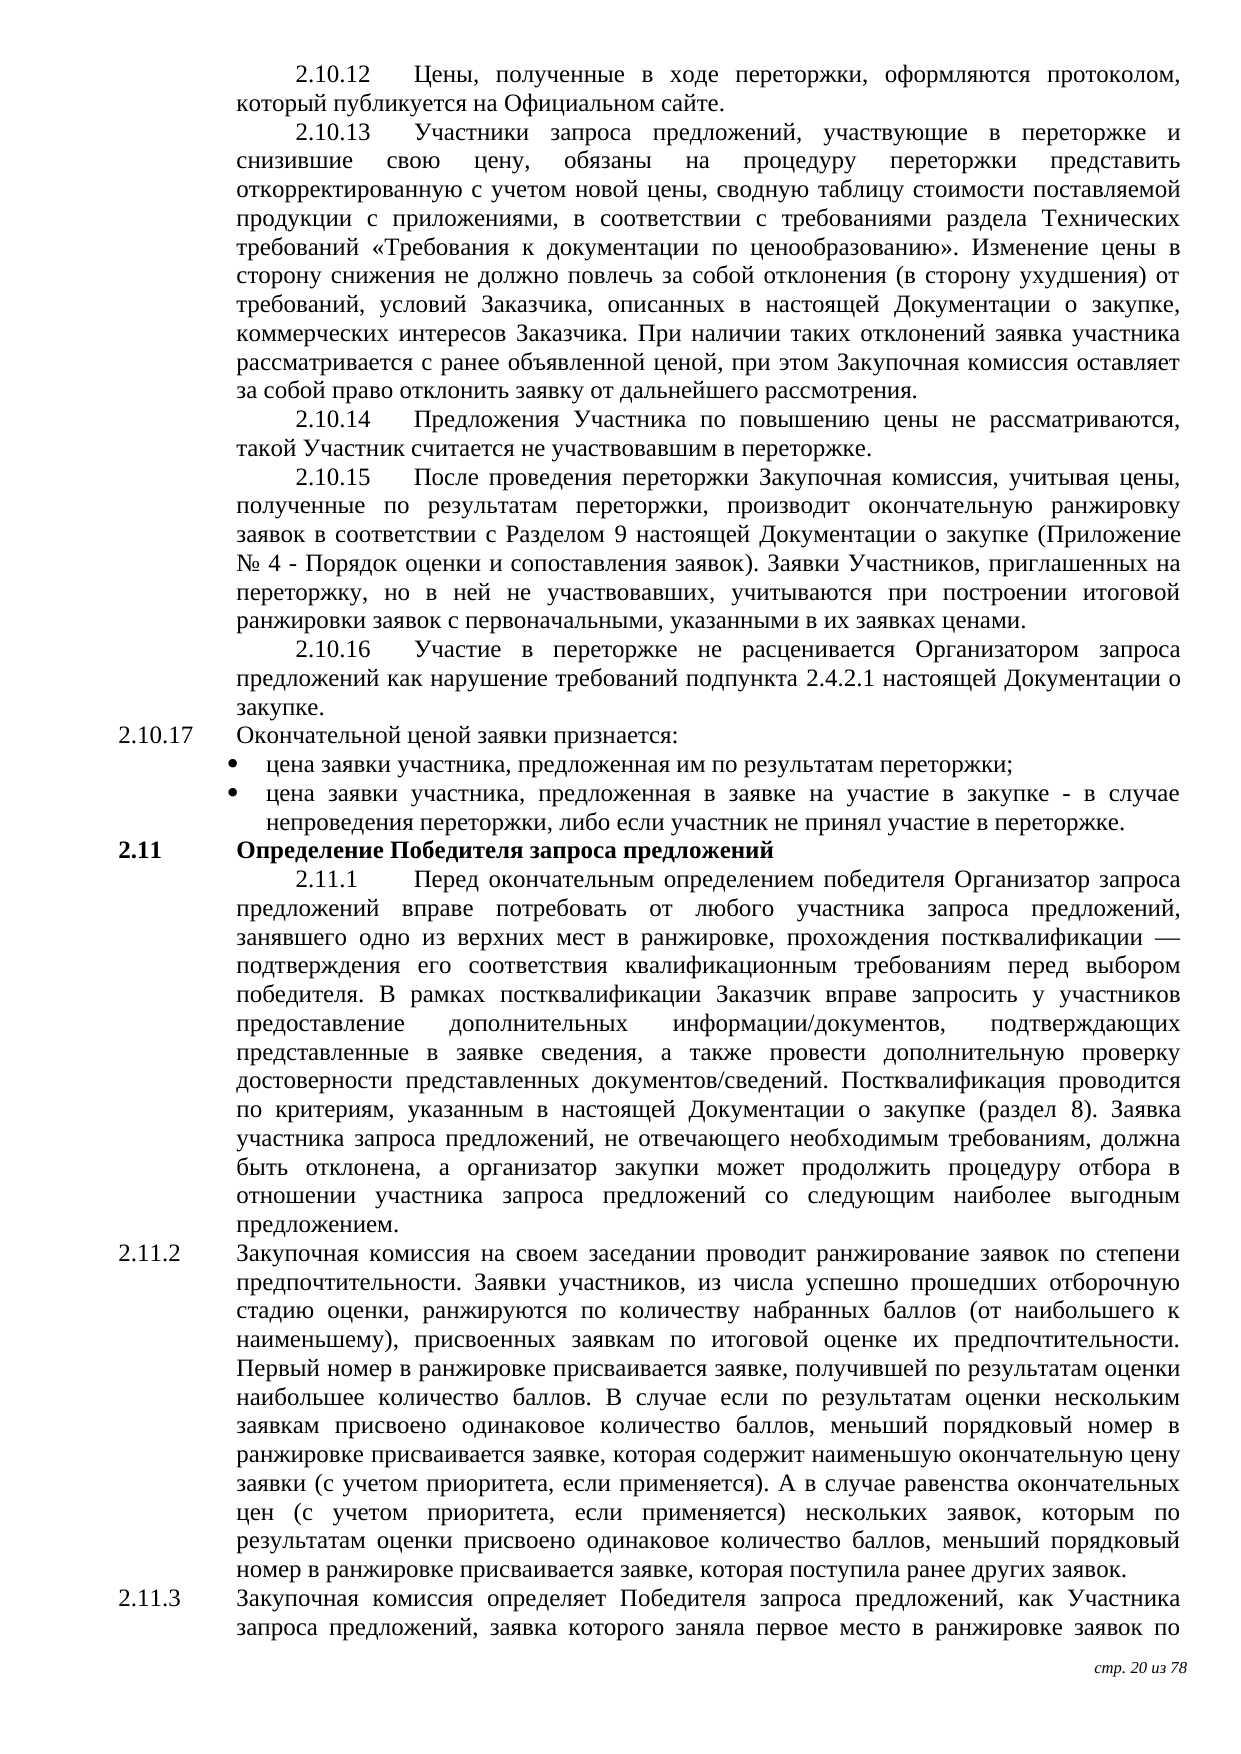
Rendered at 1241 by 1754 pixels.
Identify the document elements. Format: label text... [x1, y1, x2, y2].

text Перед окончательным определением победителя Организатор запроса предложений вправе потребовать от любого участника запроса предложений, занявшего одно из верхних мест в ранжировке, прохождения постквалификации — подтверждения его соответствия квалификационным требованиям перед выбором победителя. В рамках постквалификации Заказчик вправе запросить у участников предоставление дополнительных информации/документов, подтверждающих представленные в заявке сведения, а также провести дополнительную проверку достоверности представленных документов/сведений. Постквалификация проводится по критериям, указанным в настоящей Документации о закупке (раздел 8). Заявка участника запроса предложений, не отвечающего необходимым требованиям, должна быть отклонена, а организатор закупки может продолжить процедуру отбора в отношении участника запроса предложений со следующим наиболее выгодным предложением. [236, 864, 1181, 1238]
list цена заявки участника, предложенная в заявке на участие в закупке - в случае непроведения переторжки, либо если участник не принял участие в переторжке. [228, 778, 1181, 835]
text Участие в переторжке не расценивается Организатором запроса предложений как нарушение требований подпункта 2.4.2.1 настоящей Документации о закупке. [236, 634, 1181, 720]
list Окончательной ценой заявки признается: [118, 720, 1181, 749]
subtitle Определение Победителя запроса предложений [118, 835, 1181, 864]
text После проведения переторжки Закупочная комиссия, учитывая цены, полученные по результатам переторжки, производит окончательную ранжировку заявок в соответствии с Разделом 9 настоящей Документации о закупке (Приложение № 4 - Порядок оценки и сопоставления заявок). Заявки Участников, приглашенных на переторжку, но в ней не участвовавших, учитываются при построении итоговой ранжировки заявок с первоначальными, указанными в их заявках ценами. [236, 462, 1181, 634]
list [118, 1583, 1181, 1640]
list Закупочная комиссия на своем заседании проводит ранжирование заявок по степени предпочтительности. Заявки участников, из числа успешно прошедших отборочную стадию оценки, ранжируются по количеству набранных баллов (от наибольшего к наименьшему), присвоенных заявкам по итоговой оценке их предпочтительности. Первый номер в ранжировке присваивается заявке, получившей по результатам оценки наибольшее количество баллов. В случае если по результатам оценки нескольким заявкам присвоено одинаковое количество баллов, меньший порядковый номер в ранжировке присваивается заявке, которая содержит наименьшую окончательную цену заявки (с учетом приоритета, если применяется). А в случае равенства окончательных цен (с учетом приоритета, если применяется) нескольких заявок, которым по результатам оценки присвоено одинаковое количество баллов, меньший порядковый номер в ранжировке присваивается заявке, которая поступила ранее других заявок. [118, 1238, 1181, 1583]
text Предложения Участника по повышению цены не рассматриваются, такой Участник считается не участвовавшим в переторжке. [236, 404, 1181, 462]
text Участники запроса предложений, участвующие в переторжке и снизившие свою цену, обязаны на процедуру переторжки представить откорректированную с учетом новой цены, сводную таблицу стоимости поставляемой продукции с приложениями, в соответствии с требованиями раздела Технических требований «Требования к документации по ценообразованию». Изменение цены в сторону снижения не должно повлечь за собой отклонения (в сторону ухудшения) от требований, условий Заказчика, описанных в настоящей Документации о закупке, коммерческих интересов Заказчика. При наличии таких отклонений заявка участника рассматривается с ранее объявленной ценой, при этом Закупочная комиссия оставляет за собой право отклонить заявку от дальнейшего рассмотрения. [236, 117, 1181, 404]
list цена заявки участника, предложенная им по результатам переторжки; [228, 749, 1181, 778]
text Цены, полученные в ходе переторжки, оформляются протоколом, который публикуется на Официальном сайте. [236, 59, 1181, 117]
